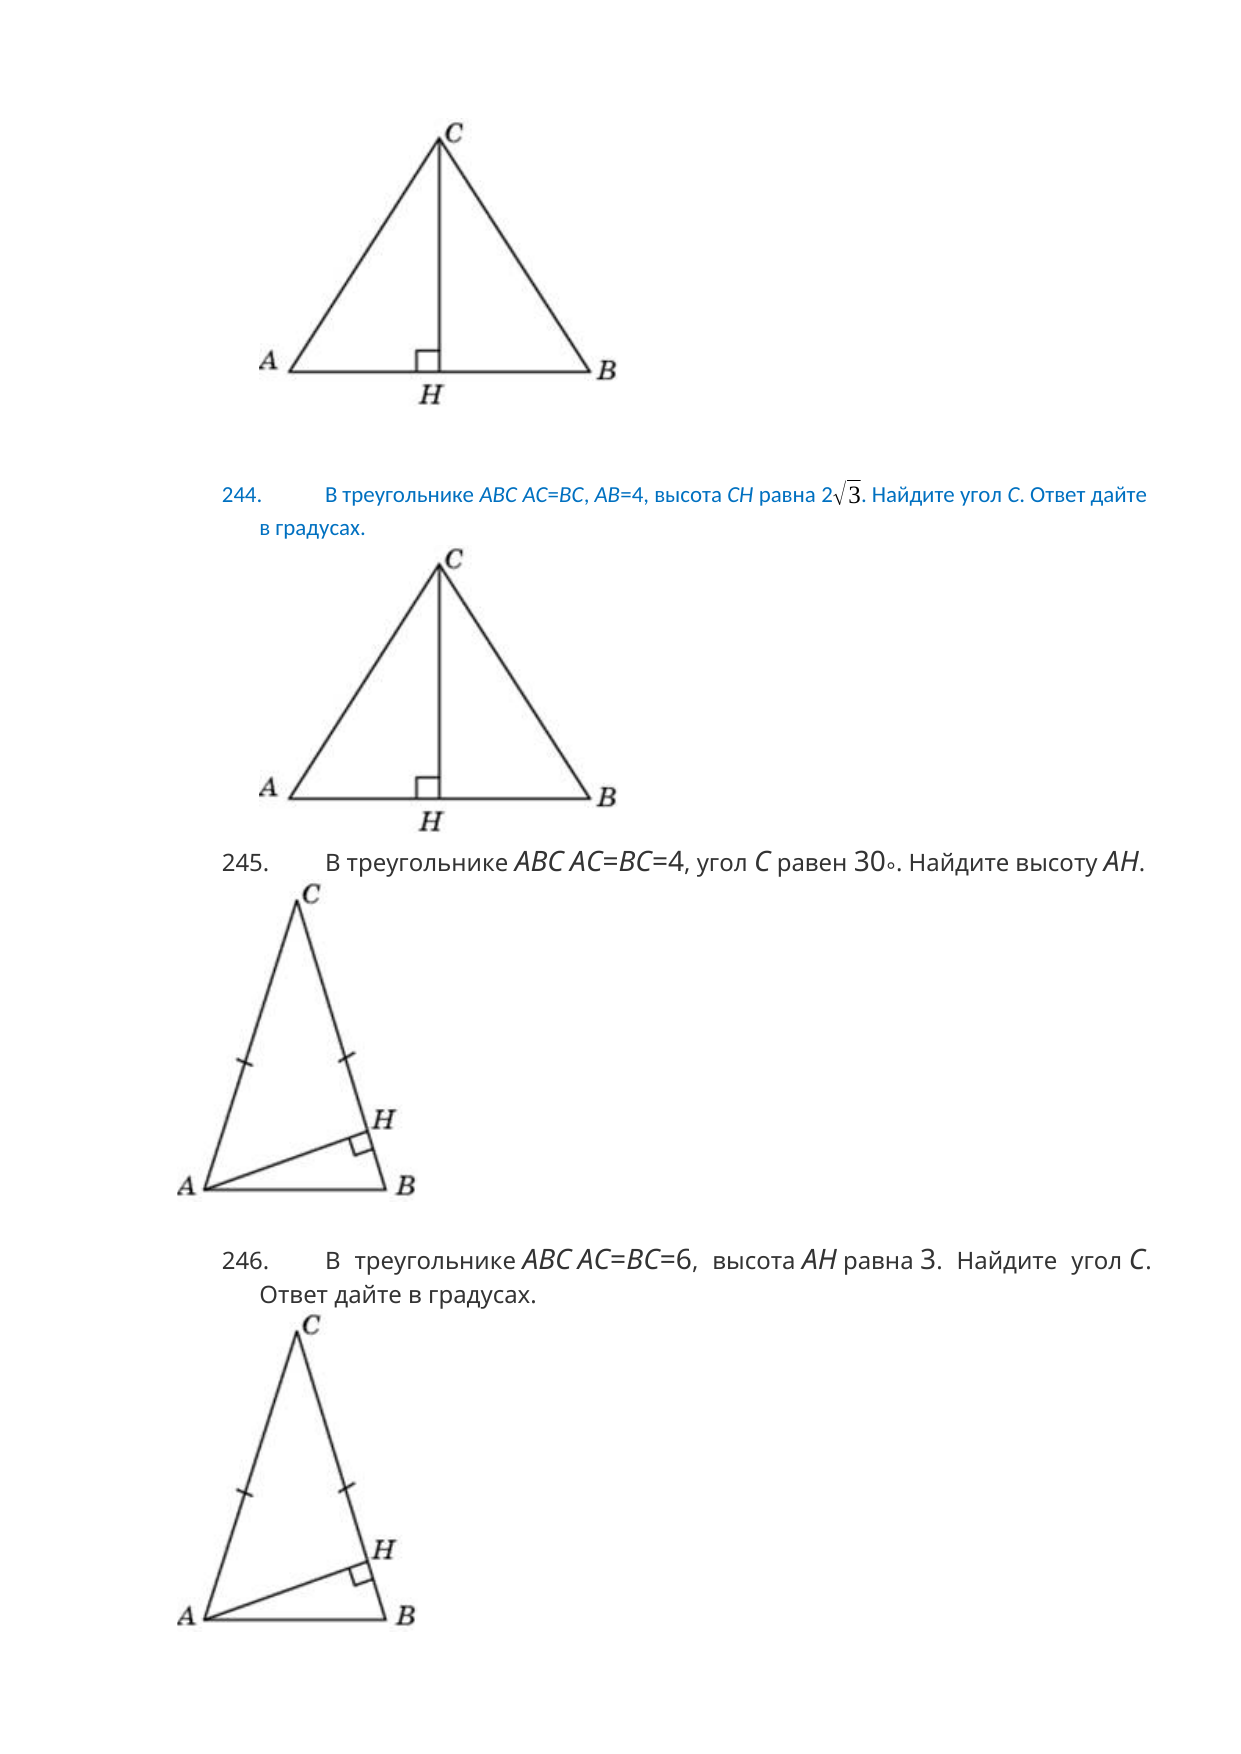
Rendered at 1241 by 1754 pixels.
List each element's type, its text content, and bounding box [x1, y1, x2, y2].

list В треугольнике ABC AC=BC=4, угол C равен 30∘. Найдите высоту AH. [222, 841, 1152, 880]
picture [259, 545, 619, 838]
list В треугольнике ABC AC=BC=6, высота AH равна 3. Найдите угол C. Ответ дайте в градусах. [222, 1239, 1152, 1310]
picture [177, 1310, 418, 1632]
picture [259, 118, 619, 411]
picture [177, 879, 418, 1202]
list В треугольнике ABC AC=BC, AB=4, высота CH равна 2. Найдите угол C. Ответ дайте в градусах. [222, 479, 1152, 541]
